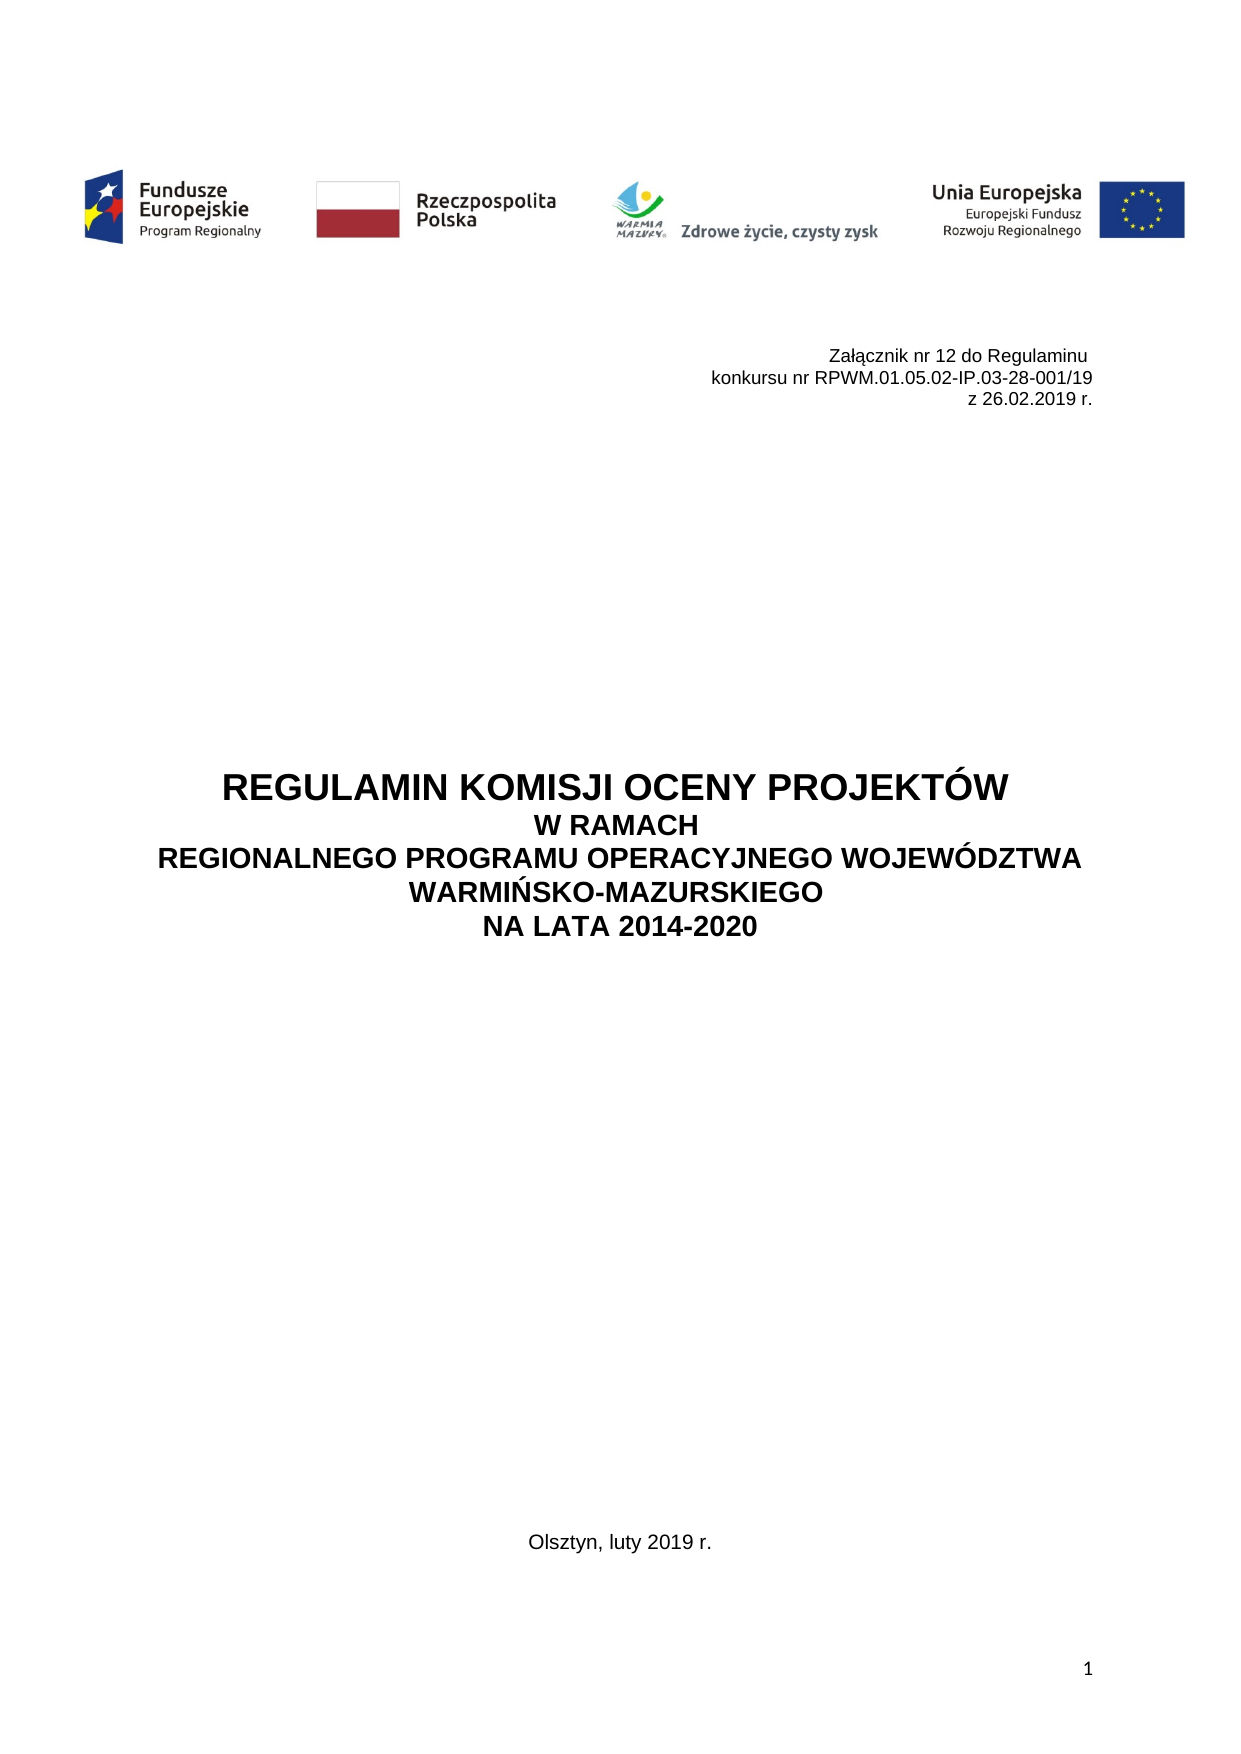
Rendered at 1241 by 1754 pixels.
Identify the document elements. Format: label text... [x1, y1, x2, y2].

text REGULAMIN KOMISJI OCENY PROJEKTÓW W RAMACH REGIONALNEGO PROGRAMU OPERACYJNEGO WOJEWÓDZTWA WARMIŃSKO-MAZURSKIEGO NA LATA 2014-2020 [148, 765, 1093, 942]
picture [43, 147, 1221, 264]
text Załącznik nr 12 do Regulaminu konkursu nr RPWM.01.05.02-IP.03-28-001/19 z 26.02.2019 r. [620, 345, 1093, 410]
text Olsztyn, luty 2019 r. [148, 1530, 1093, 1554]
